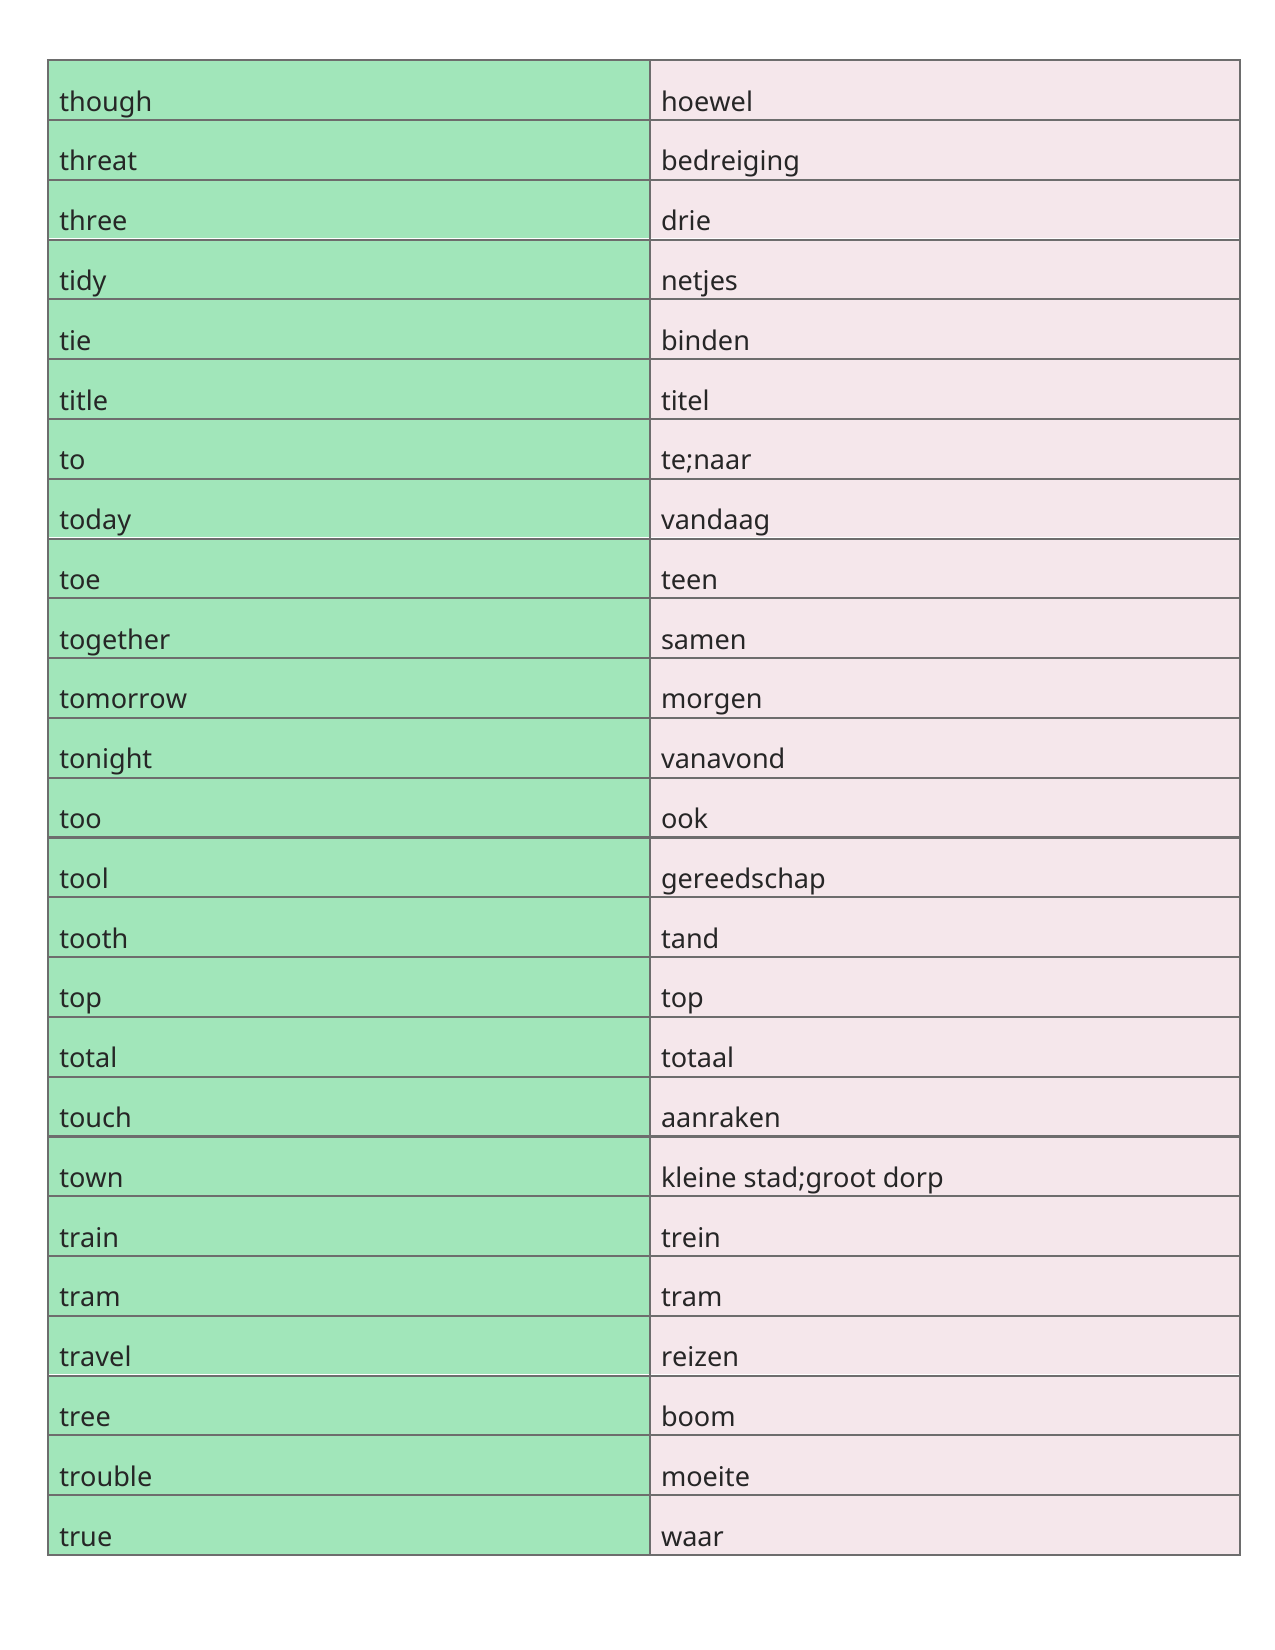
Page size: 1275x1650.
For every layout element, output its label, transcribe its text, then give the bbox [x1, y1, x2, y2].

table_cell together [49, 599, 649, 657]
table_cell tram [49, 1257, 649, 1315]
table_cell drie [651, 181, 1239, 238]
table_cell too [49, 779, 649, 836]
table_cell town [49, 1138, 649, 1195]
table_cell bedreiging [651, 121, 1239, 179]
table_cell tram [651, 1257, 1239, 1315]
table_cell top [49, 958, 649, 1016]
table_cell vanavond [651, 719, 1239, 777]
table_cell gereedschap [651, 839, 1239, 896]
table_cell though [49, 61, 649, 119]
table_cell today [49, 480, 649, 537]
table_cell top [651, 958, 1239, 1016]
table_cell kleine stad;groot dorp [651, 1138, 1239, 1195]
table_cell tidy [49, 241, 649, 298]
table_cell teen [651, 540, 1239, 597]
table_cell aanraken [651, 1078, 1239, 1135]
table_cell waar [651, 1496, 1239, 1554]
table_cell tie [49, 300, 649, 358]
table_cell moeite [651, 1436, 1239, 1494]
table_cell reizen [651, 1317, 1239, 1374]
table_cell boom [651, 1377, 1239, 1434]
table_cell tomorrow [49, 659, 649, 717]
table_cell tonight [49, 719, 649, 777]
table_cell samen [651, 599, 1239, 657]
table_cell te;naar [651, 420, 1239, 478]
table_cell trein [651, 1197, 1239, 1255]
table_cell trouble [49, 1436, 649, 1494]
table_cell three [49, 181, 649, 238]
table_cell hoewel [651, 61, 1239, 119]
table_cell vandaag [651, 480, 1239, 537]
table_cell true [49, 1496, 649, 1554]
table_cell totaal [651, 1018, 1239, 1076]
table_cell tooth [49, 898, 649, 956]
table_cell titel [651, 360, 1239, 418]
table_cell morgen [651, 659, 1239, 717]
table_cell threat [49, 121, 649, 179]
table_cell tand [651, 898, 1239, 956]
table_cell ook [651, 779, 1239, 836]
table_cell train [49, 1197, 649, 1255]
table_cell title [49, 360, 649, 418]
table_cell travel [49, 1317, 649, 1374]
table_cell netjes [651, 241, 1239, 298]
table_cell touch [49, 1078, 649, 1135]
table_cell to [49, 420, 649, 478]
table_cell tool [49, 839, 649, 896]
table_cell binden [651, 300, 1239, 358]
table_cell toe [49, 540, 649, 597]
table_cell tree [49, 1377, 649, 1434]
table_cell total [49, 1018, 649, 1076]
